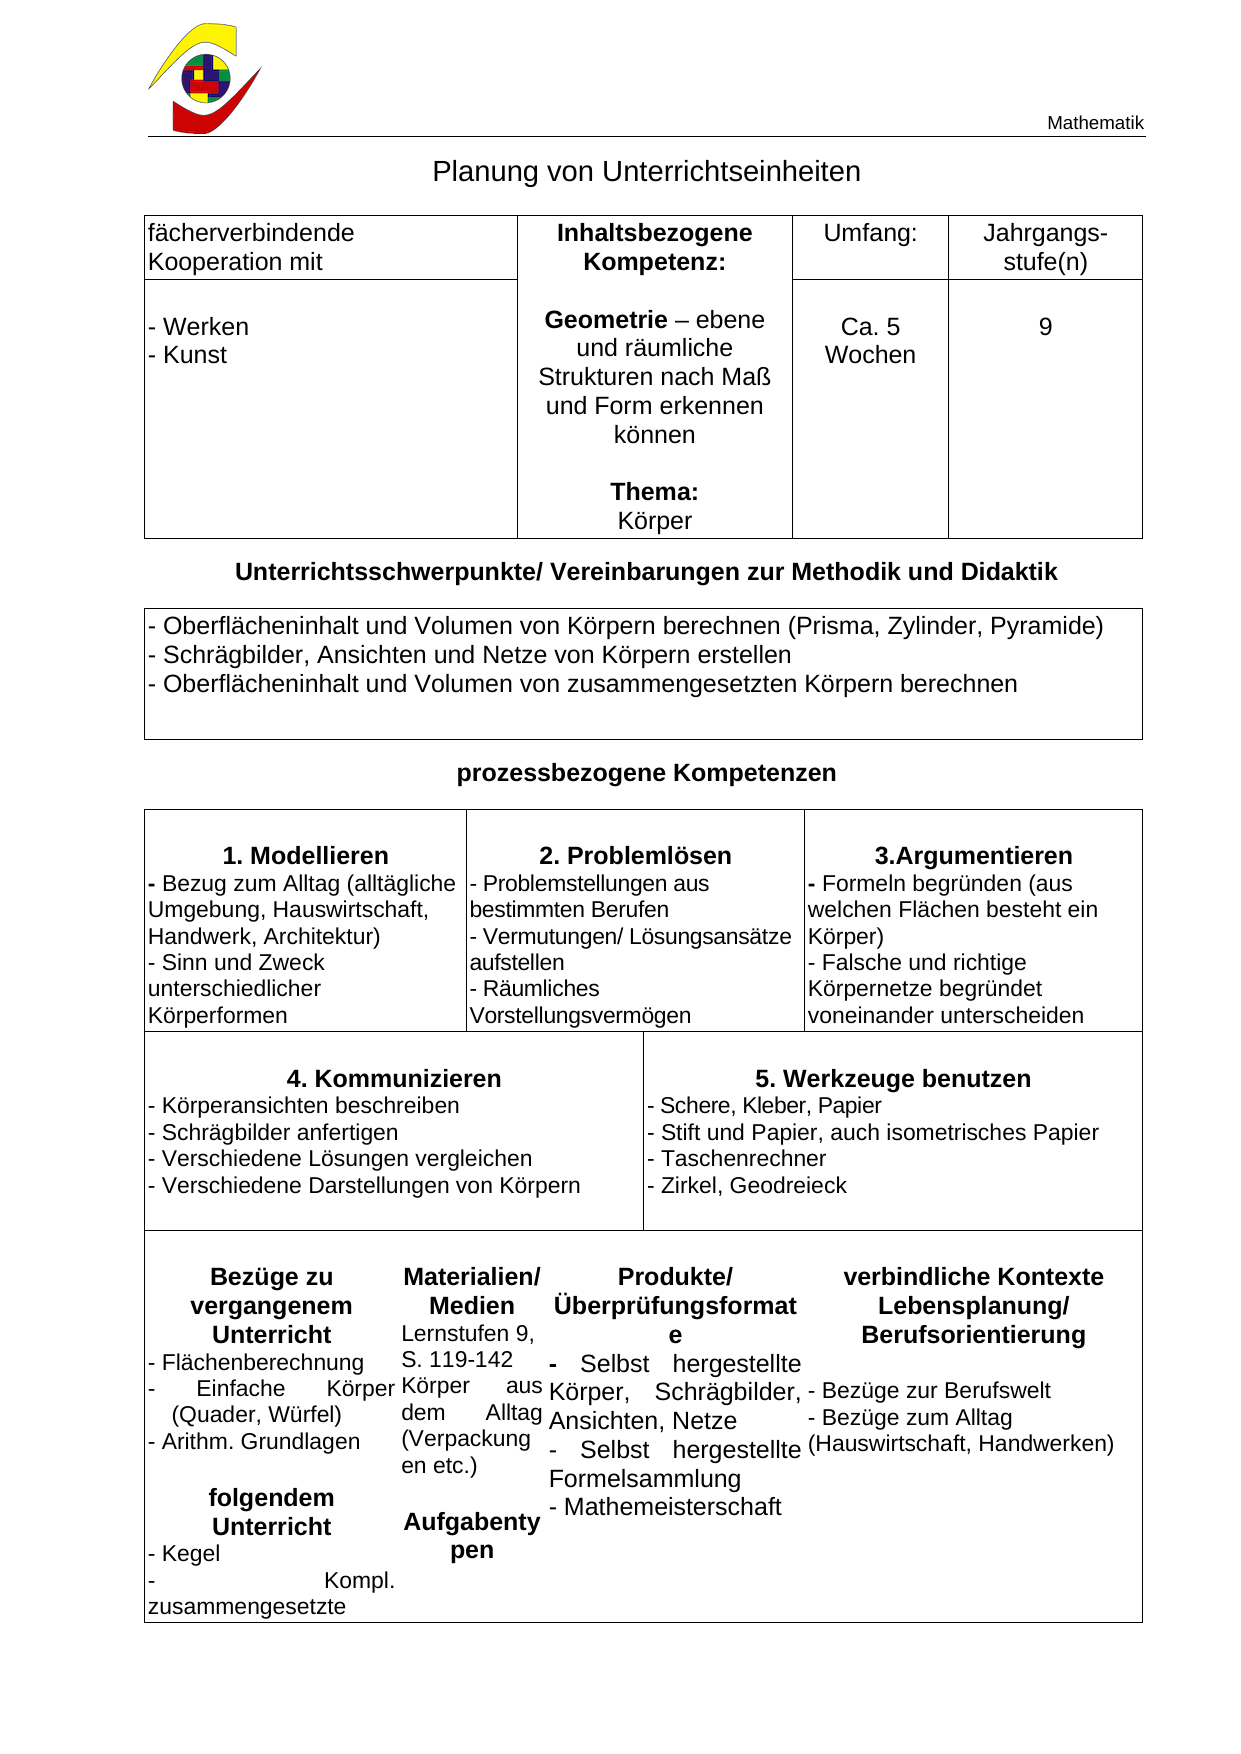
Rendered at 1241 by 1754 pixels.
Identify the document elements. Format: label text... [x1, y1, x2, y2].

table_header 1. Modellieren - Bezug zum Alltag (alltägliche Umgebung, Hauswirtschaft, Handwerk, Architektur) - Sinn und Zweck unterschiedlicher Körperformen [145, 810, 466, 1031]
table_cell 4. Kommunizieren - Körperansichten beschreiben - Schrägbilder anfertigen - Verschiedene Lösungen vergleichen - Verschiedene Darstellungen von Körpern [145, 1032, 643, 1229]
table_cell 5. Werkzeuge benutzen - Schere, Kleber, Papier - Stift und Papier, auch isometrisches Papier - Taschenrechner - Zirkel, Geodreieck [644, 1032, 1142, 1229]
table_cell Ca. 5 Wochen [793, 280, 948, 538]
table_header fächerverbindende Kooperation mit [145, 216, 517, 279]
table_header 2. Problemlösen - Problemstellungen aus bestimmten Berufen - Vermutungen/ Lösungsansätze aufstellen - Räumliches Vorstellungsvermögen [467, 810, 804, 1031]
table_header 3.Argumentieren - Formeln begründen (aus welchen Flächen besteht ein Körper) - Falsche und richtige Körpernetze begründet voneinander unterscheiden [805, 810, 1142, 1031]
table_cell - Werken - Kunst [145, 280, 517, 538]
picture [147, 23, 262, 134]
table_header Inhaltsbezogene Kompetenz: Geometrie – ebene und räumliche Strukturen nach Maß und Form erkennen können Thema: Körper [518, 216, 792, 538]
subtitle Planung von Unterrichtseinheiten [148, 153, 1146, 187]
table_header - Oberflächeninhalt und Volumen von Körpern berechnen (Prisma, Zylinder, Pyramide) - Schrägbilder, Ansichten und Netze von Körpern erstellen - Oberflächeninhalt und Volumen von zusammengesetzten Körpern berechnen [145, 609, 1131, 739]
table_header Jahrgangs- stufe(n) [949, 216, 1142, 279]
text Unterrichtsschwerpunkte/ Vereinbarungen zur Methodik und Didaktik [148, 562, 1146, 584]
table_cell 9 [949, 280, 1142, 538]
text prozessbezogene Kompetenzen [148, 763, 1146, 786]
table_header [1131, 609, 1142, 739]
table_cell verbindliche Kontexte Lebensplanung/ Berufsorientierung - Bezüge zur Berufswelt - Bezüge zum Alltag (Hauswirtschaft, Handwerken) [805, 1231, 1142, 1622]
table_header Umfang: [793, 216, 948, 279]
table_cell Materialien/ Medien Lernstufen 9, S. 119-142 Körper aus dem Alltag (Verpackungen etc.) Aufgabentypen [398, 1231, 546, 1622]
